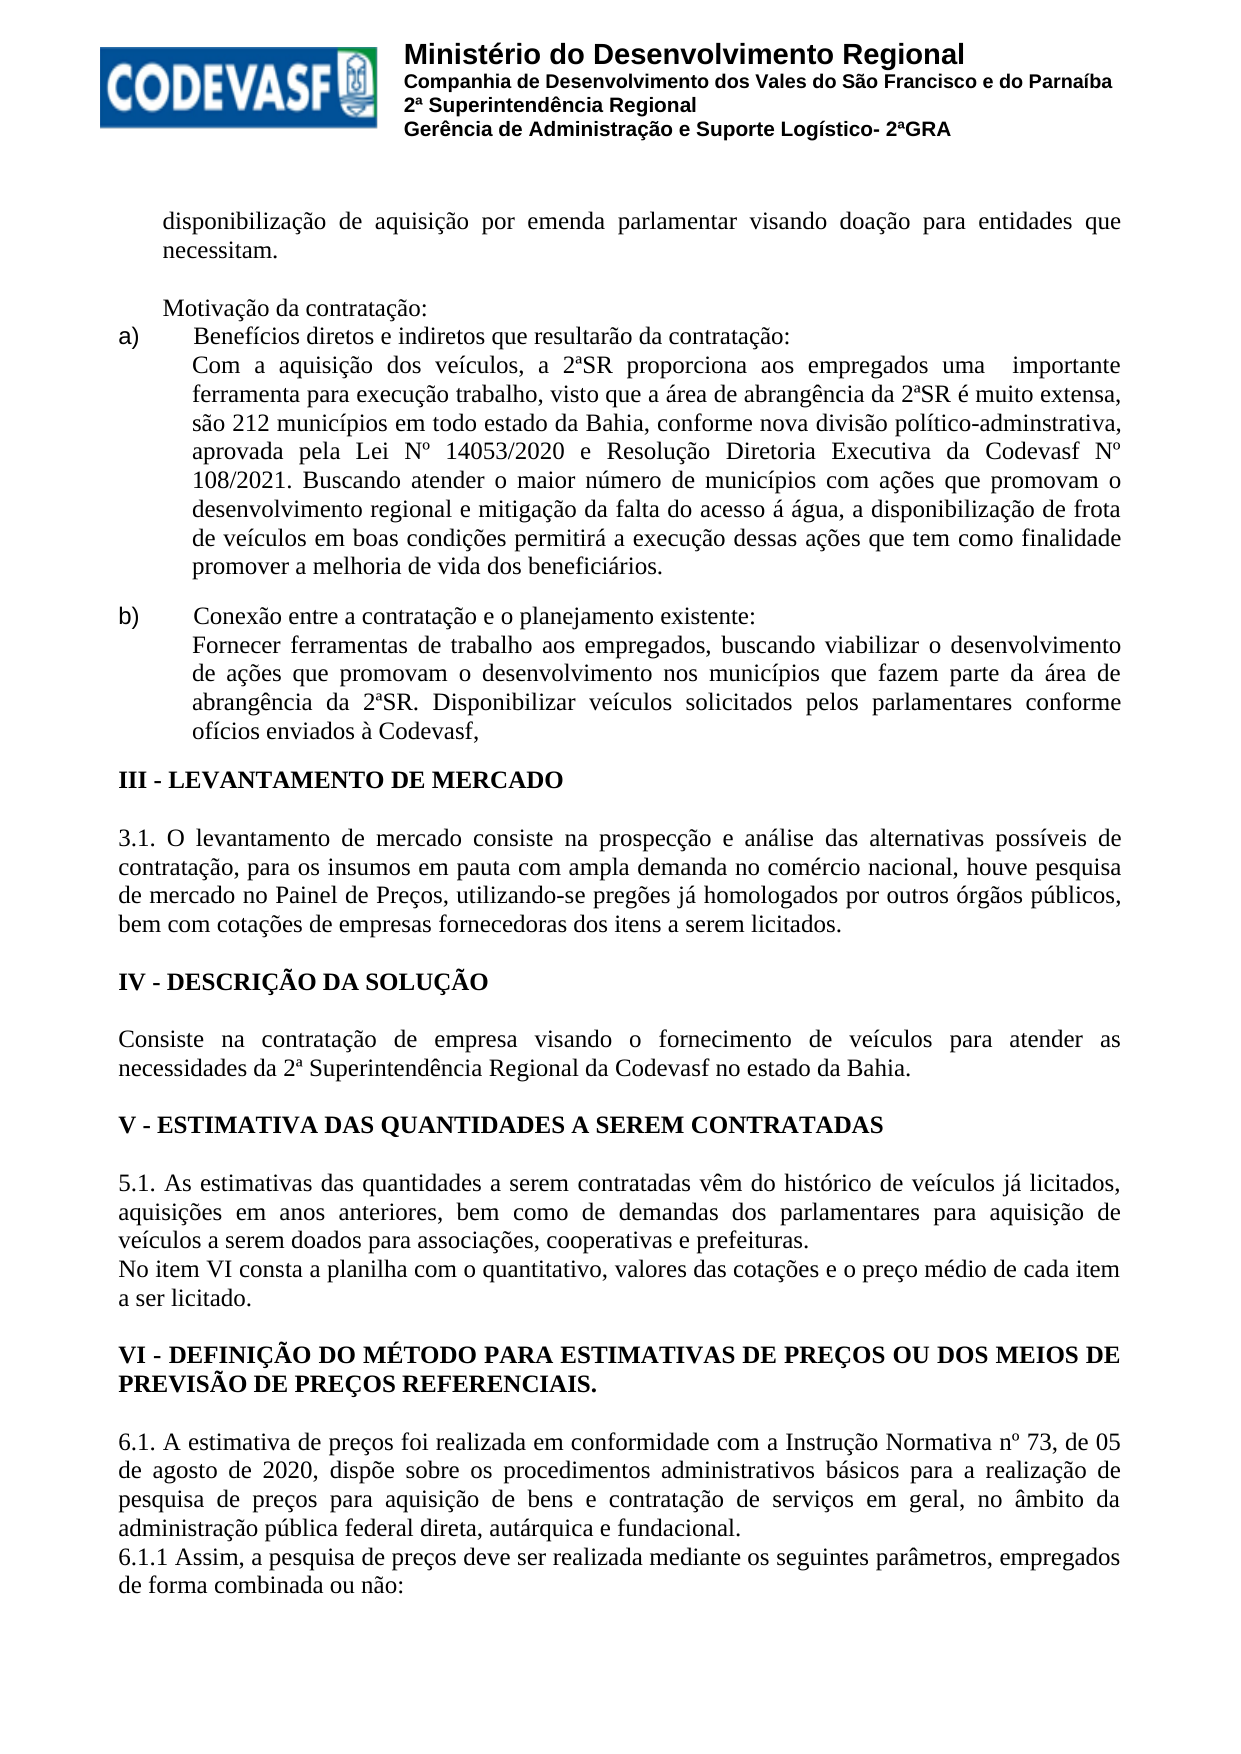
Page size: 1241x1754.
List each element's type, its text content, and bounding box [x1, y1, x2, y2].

text 3.1. O levantamento de mercado consiste na prospecção e análise das alternativas possíveis de contratação, para os insumos em pauta com ampla demanda no comércio nacional, houve pesquisa de mercado no Painel de Preços, utilizando-se pregões já homologados por outros órgãos públicos, bem com cotações de empresas fornecedoras dos itens a serem licitados. [118, 823, 1122, 938]
text V - ESTIMATIVA DAS QUANTIDADES A SEREM CONTRATADAS [118, 1111, 1122, 1139]
text 6.1. A estimativa de preços foi realizada em conformidade com a Instrução Normativa nº 73, de 05 de agosto de 2020, dispõe sobre os procedimentos administrativos básicos para a realização de pesquisa de preços para aquisição de bens e contratação de serviços em geral, no âmbito da administração pública federal direta, autárquica e fundacional. [118, 1427, 1122, 1542]
text Com a aquisição dos veículos, a 2ªSR proporciona aos empregados uma importante ferramenta para execução trabalho, visto que a área de abrangência da 2ªSR é muito extensa, são 212 municípios em todo estado da Bahia, conforme nova divisão político-adminstrativa, aprovada pela Lei Nº 14053/2020 e Resolução Diretoria Executiva da Codevasf Nº 108/2021. Buscando atender o maior número de municípios com ações que promovam o desenvolvimento regional e mitigação da falta do acesso á água, a disponibilização de frota de veículos em boas condições permitirá a execução dessas ações que tem como finalidade promover a melhoria de vida dos beneficiários. [192, 350, 1122, 580]
list Conexão entre a contratação e o planejamento existente: [118, 601, 1122, 630]
text IV - DESCRIÇÃO DA SOLUÇÃO [118, 967, 1122, 996]
text III - LEVANTAMENTO DE MERCADO [118, 766, 1122, 794]
text 6.1.1 Assim, a pesquisa de preços deve ser realizada mediante os seguintes parâmetros, empregados de forma combinada ou não: [118, 1542, 1122, 1599]
picture [100, 47, 378, 131]
list Benefícios diretos e indiretos que resultarão da contratação: [118, 321, 1122, 350]
text VI - DEFINIÇÃO DO MÉTODO PARA ESTIMATIVAS DE PREÇOS OU DOS MEIOS DE PREVISÃO DE PREÇOS REFERENCIAIS. [118, 1341, 1122, 1398]
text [118, 206, 1122, 264]
text No item VI consta a planilha com o quantitativo, valores das cotações e o preço médio de cada item a ser licitado. [118, 1254, 1122, 1312]
text 5.1. As estimativas das quantidades a serem contratadas vêm do histórico de veículos já licitados, aquisições em anos anteriores, bem como de demandas dos parlamentares para aquisição de veículos a serem doados para associações, cooperativas e prefeituras. [118, 1168, 1122, 1254]
text Motivação da contratação: [118, 293, 1122, 321]
list Fornecer ferramentas de trabalho aos empregados, buscando viabilizar o desenvolvimento de ações que promovam o desenvolvimento nos municípios que fazem parte da área de abrangência da 2ªSR. Disponibilizar veículos solicitados pelos parlamentares conforme ofícios enviados à Codevasf, [192, 630, 1122, 745]
text Consiste na contratação de empresa visando o fornecimento de veículos para atender as necessidades da 2ª Superintendência Regional da Codevasf no estado da Bahia. [118, 1024, 1122, 1082]
